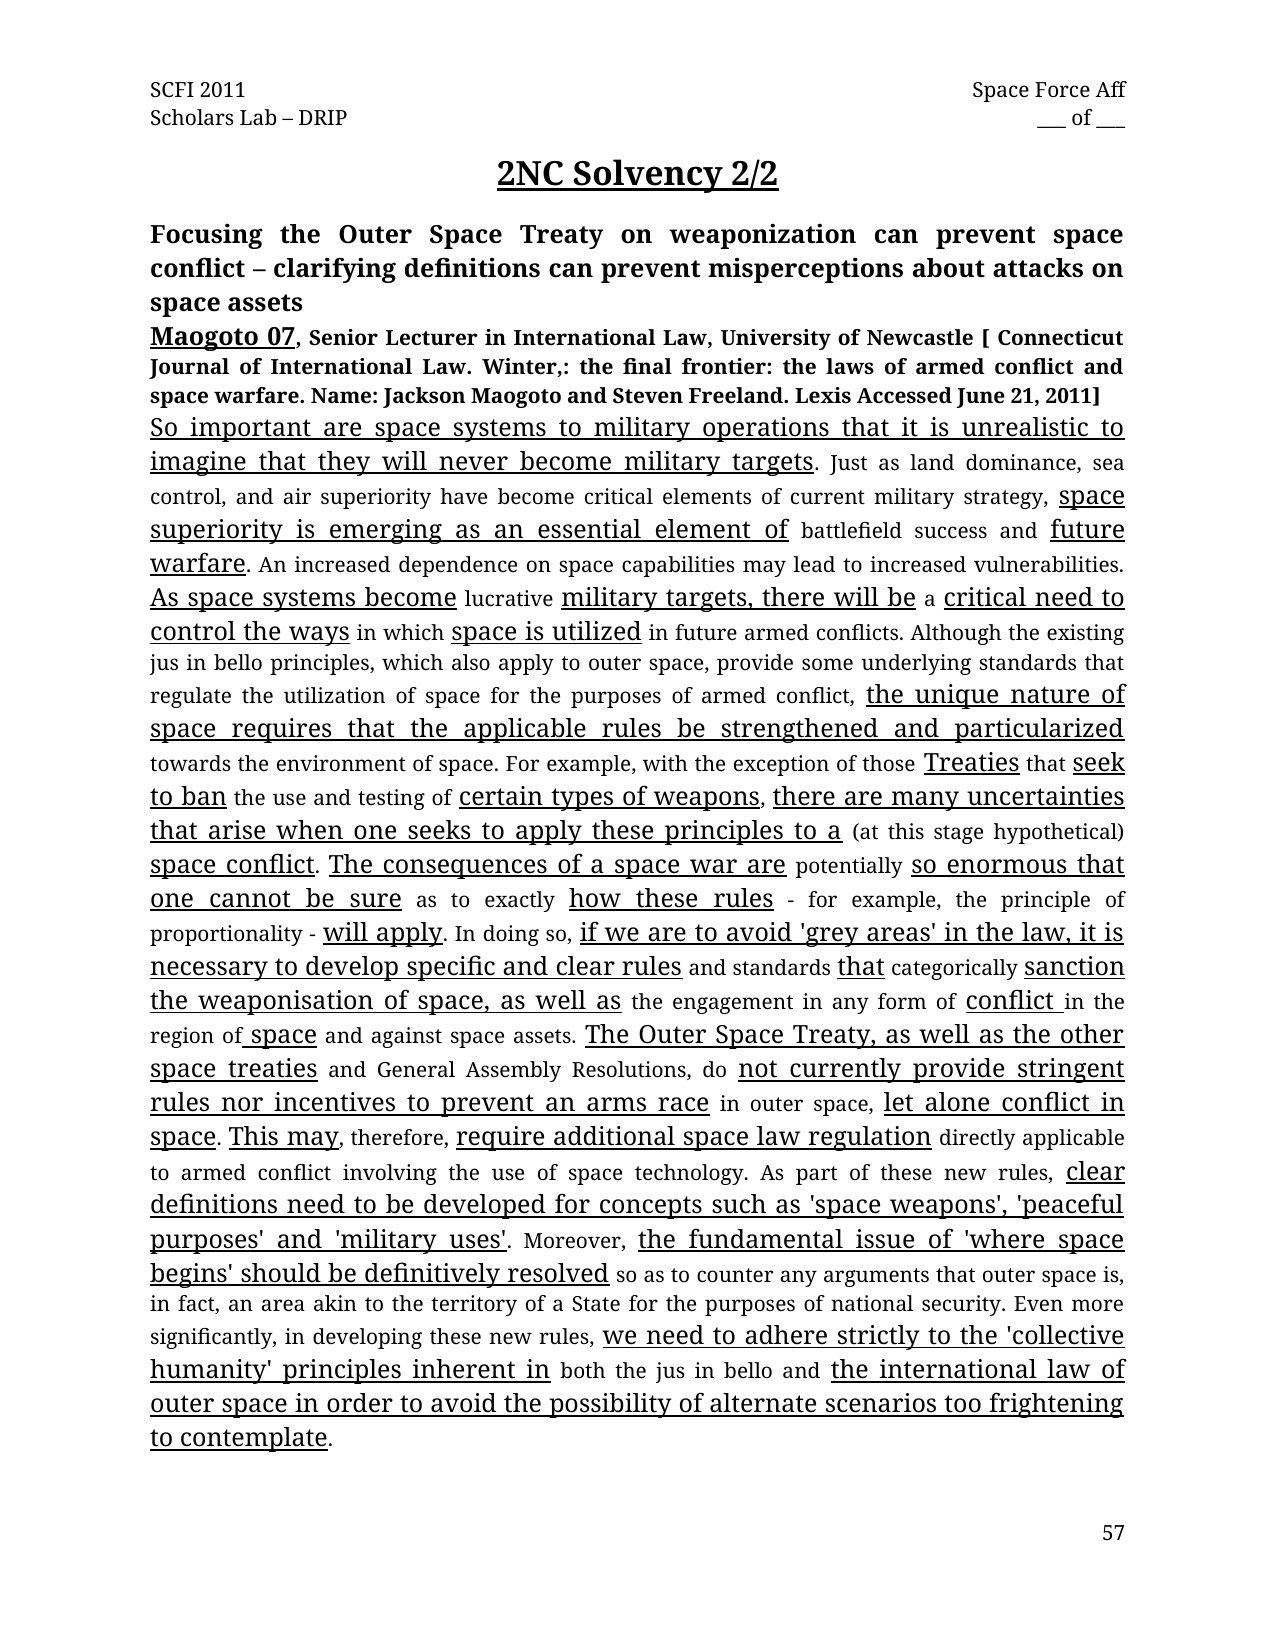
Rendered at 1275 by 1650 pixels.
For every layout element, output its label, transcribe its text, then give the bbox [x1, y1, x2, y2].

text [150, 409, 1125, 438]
text So important are space systems to military operations that it is unrealistic to imagine that they will never become military targets. Just as land dominance, sea control, and air superiority have become critical elements of current military strategy, space superiority is emerging as an essential element of battlefield success and future warfare. An increased dependence on space capabilities may lead to increased vulnerabilities. As space systems become lucrative military targets, there will be a critical need to control the ways in which space is utilized in future armed conflicts. Although the existing jus in bello principles, which also apply to outer space, provide some underlying standards that regulate the utilization of space for the purposes of armed conflict, the unique nature of space requires that the applicable rules be strengthened and particularized towards the environment of space. For example, with the exception of those Treaties that seek to ban the use and testing of certain types of weapons, there are many uncertainties that arise when one seeks to apply these principles to a (at this stage hypothetical) space conflict. The consequences of a space war are potentially so enormous that one cannot be sure as to exactly how these rules - for example, the principle of proportionality - will apply. In doing so, if we are to avoid 'grey areas' in the law, it is necessary to develop specific and clear rules and standards that categorically sanction the weaponisation of space, as well as the engagement in any form of conflict in the region of space and against space assets. The Outer Space Treaty, as well as the other space treaties and General Assembly Resolutions, do not currently provide stringent rules nor incentives to prevent an arms race in outer space, let alone conflict in space. This may, therefore, require additional space law regulation directly applicable to armed conflict involving the use of space technology. As part of these new rules, clear definitions need to be developed for concepts such as 'space weapons', 'peaceful purposes' and 'military uses'. Moreover, the fundamental issue of 'where space begins' should be definitively resolved so as to counter any arguments that outer space is, in fact, an area akin to the territory of a State for the purposes of national security. Even more significantly, in developing these new rules, we need to adhere strictly to the 'collective humanity' principles inherent in both the jus in bello and the international law of outer space in order to avoid the possibility of alternate scenarios too frightening to contemplate. [150, 440, 1125, 739]
text So important are space systems to military operations that it is unrealistic to imagine that they will never become military targets. Just as land dominance, sea control, and air superiority have become critical elements of current military strategy, space superiority is emerging as an essential element of battlefield success and future warfare. An increased dependence on space capabilities may lead to increased vulnerabilities. As space systems become lucrative military targets, there will be a critical need to control the ways in which space is utilized in future armed conflicts. Although the existing jus in bello principles, which also apply to outer space, provide some underlying standards that regulate the utilization of space for the purposes of armed conflict, the unique nature of space requires that the applicable rules be strengthened and particularized towards the environment of space. For example, with the exception of those Treaties that seek to ban the use and testing of certain types of weapons, there are many uncertainties that arise when one seeks to apply these principles to a (at this stage hypothetical) space conflict. The consequences of a space war are potentially so enormous that one cannot be sure as to exactly how these rules - for example, the principle of proportionality - will apply. In doing so, if we are to avoid 'grey areas' in the law, it is necessary to develop specific and clear rules and standards that categorically sanction the weaponisation of space, as well as the engagement in any form of conflict in the region of space and against space assets. The Outer Space Treaty, as well as the other space treaties and General Assembly Resolutions, do not currently provide stringent rules nor incentives to prevent an arms race in outer space, let alone conflict in space. This may, therefore, require additional space law regulation directly applicable to armed conflict involving the use of space technology. As part of these new rules, clear definitions need to be developed for concepts such as 'space weapons', 'peaceful purposes' and 'military uses'. Moreover, the fundamental issue of 'where space begins' should be definitively resolved so as to counter any arguments that outer space is, in fact, an area akin to the territory of a State for the purposes of national security. Even more significantly, in developing these new rules, we need to adhere strictly to the 'collective humanity' principles inherent in both the jus in bello and the international law of outer space in order to avoid the possibility of alternate scenarios too frightening to contemplate. [150, 741, 1125, 1454]
text Maogoto 07, Senior Lecturer in International Law, University of Newcastle [ Connecticut Journal of International Law. Winter,: the final frontier: the laws of armed conflict and space warfare. Name: Jackson Maogoto and Steven Freeland. Lexis Accessed June 21, 2011] [150, 318, 1125, 409]
subtitle Focusing the Outer Space Treaty on weaponization can prevent space conflict – clarifying definitions can prevent misperceptions about attacks on space assets [150, 216, 1125, 318]
text 2NC Solvency 2/2 [150, 150, 1125, 195]
